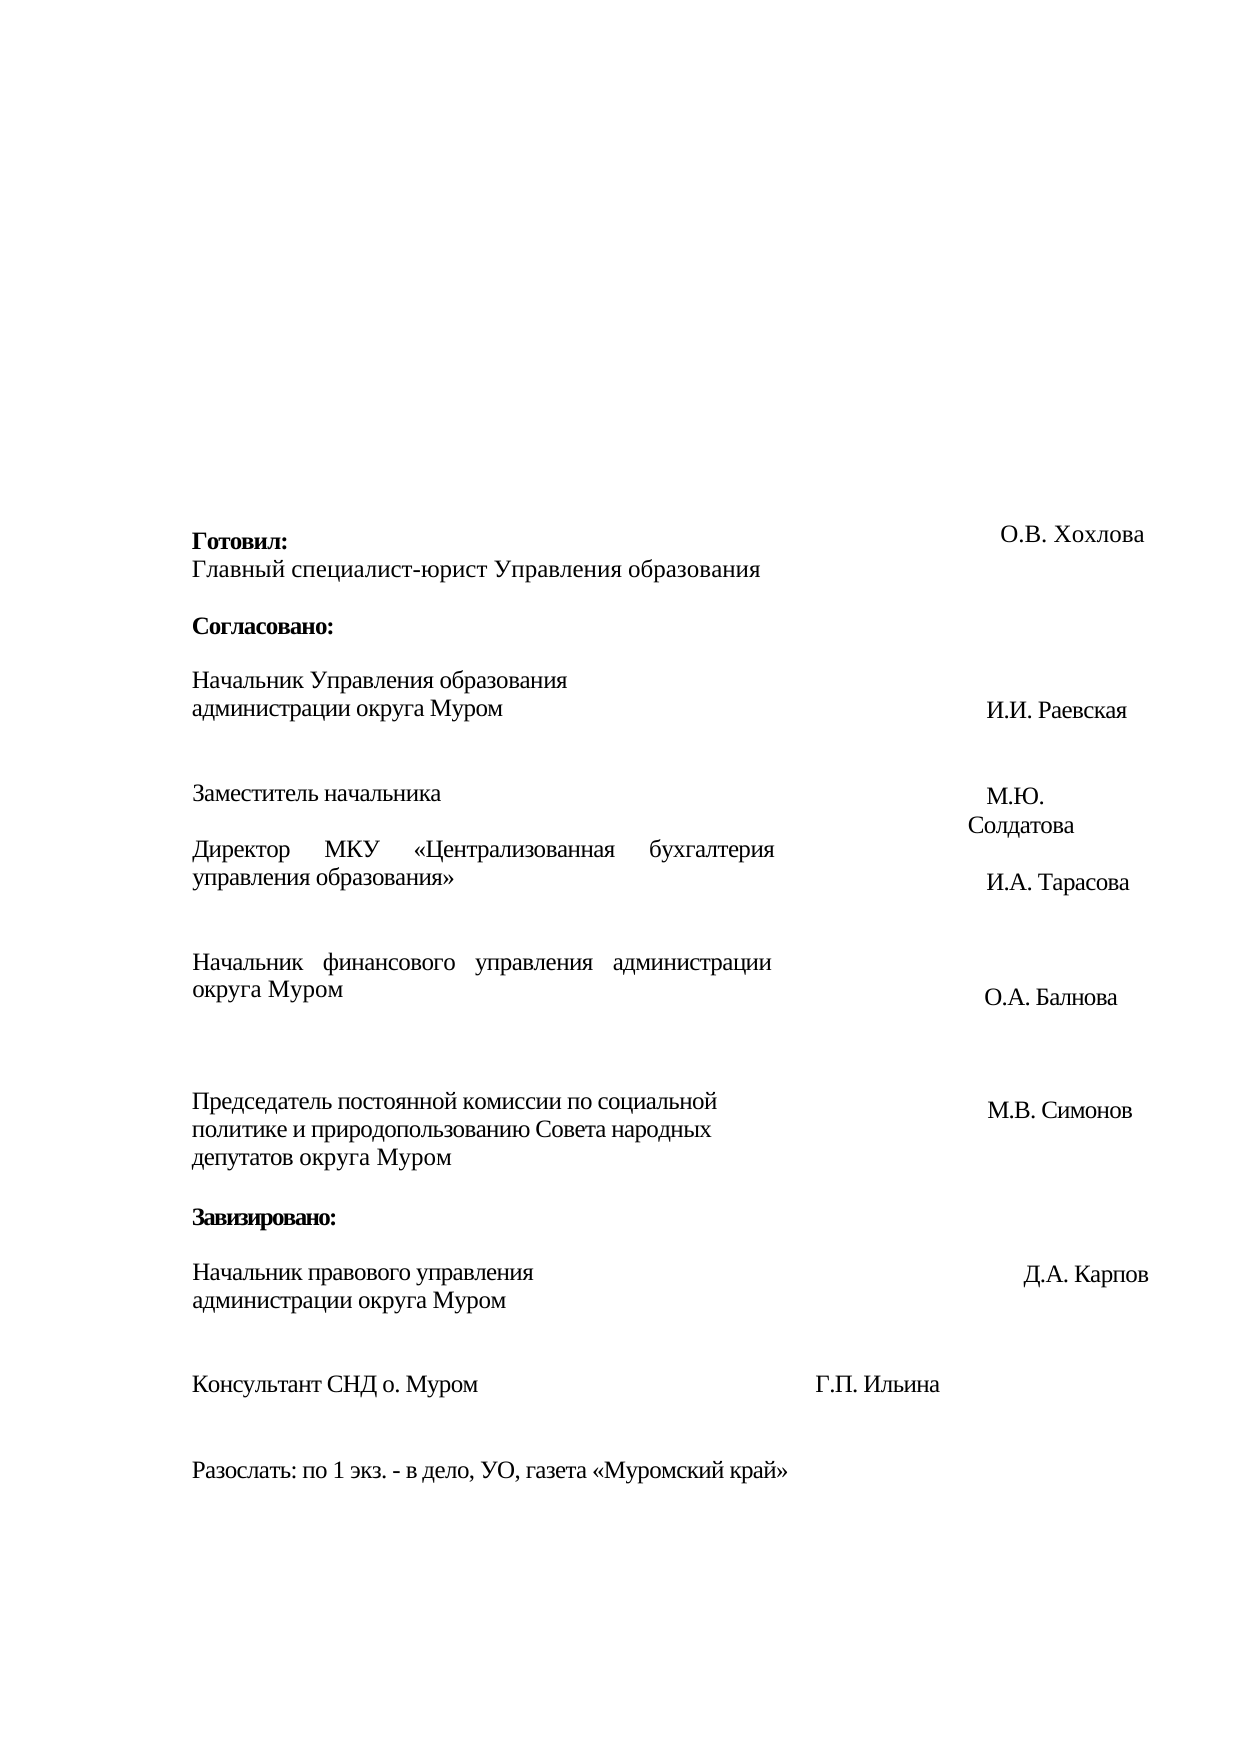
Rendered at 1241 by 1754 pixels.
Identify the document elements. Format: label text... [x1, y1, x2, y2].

text Завизировано: [192, 1203, 545, 1231]
text Разослать: по 1 экз. - в дело, УО, газета «Муромский край» [192, 1456, 1153, 1484]
text Директор МКУ «Централизованная бухгалтерия управления образования» [192, 836, 775, 891]
text администрации округа Муром [192, 694, 775, 722]
text О.А. Балнова [968, 982, 1153, 1011]
text М.В. Симонов [968, 1095, 1153, 1124]
text Готовил: [192, 527, 807, 555]
text И.И. Раевская [986, 695, 1153, 724]
text М.Ю. Солдатова [968, 781, 1153, 839]
text Заместитель начальника [192, 779, 775, 807]
text Начальник финансового управления администрации округа Муром [192, 948, 772, 1003]
text Главный специалист-юрист Управления образования [192, 555, 807, 583]
text Консультант СНД о. Муром Г.П. Ильина [192, 1369, 1209, 1398]
text Д.А. Карпов [1023, 1259, 1153, 1288]
text Начальник правового управления администрации округа Муром [192, 1258, 545, 1314]
text О.В. Хохлова [1000, 519, 1153, 548]
text И.А. Тарасова [986, 867, 1153, 896]
text Начальник Управления образования [192, 666, 775, 694]
text Согласовано: [192, 611, 1153, 639]
text Председатель постоянной комиссии по социальной политике и природопользованию Совета народных депутатов округа Муром [192, 1087, 775, 1171]
